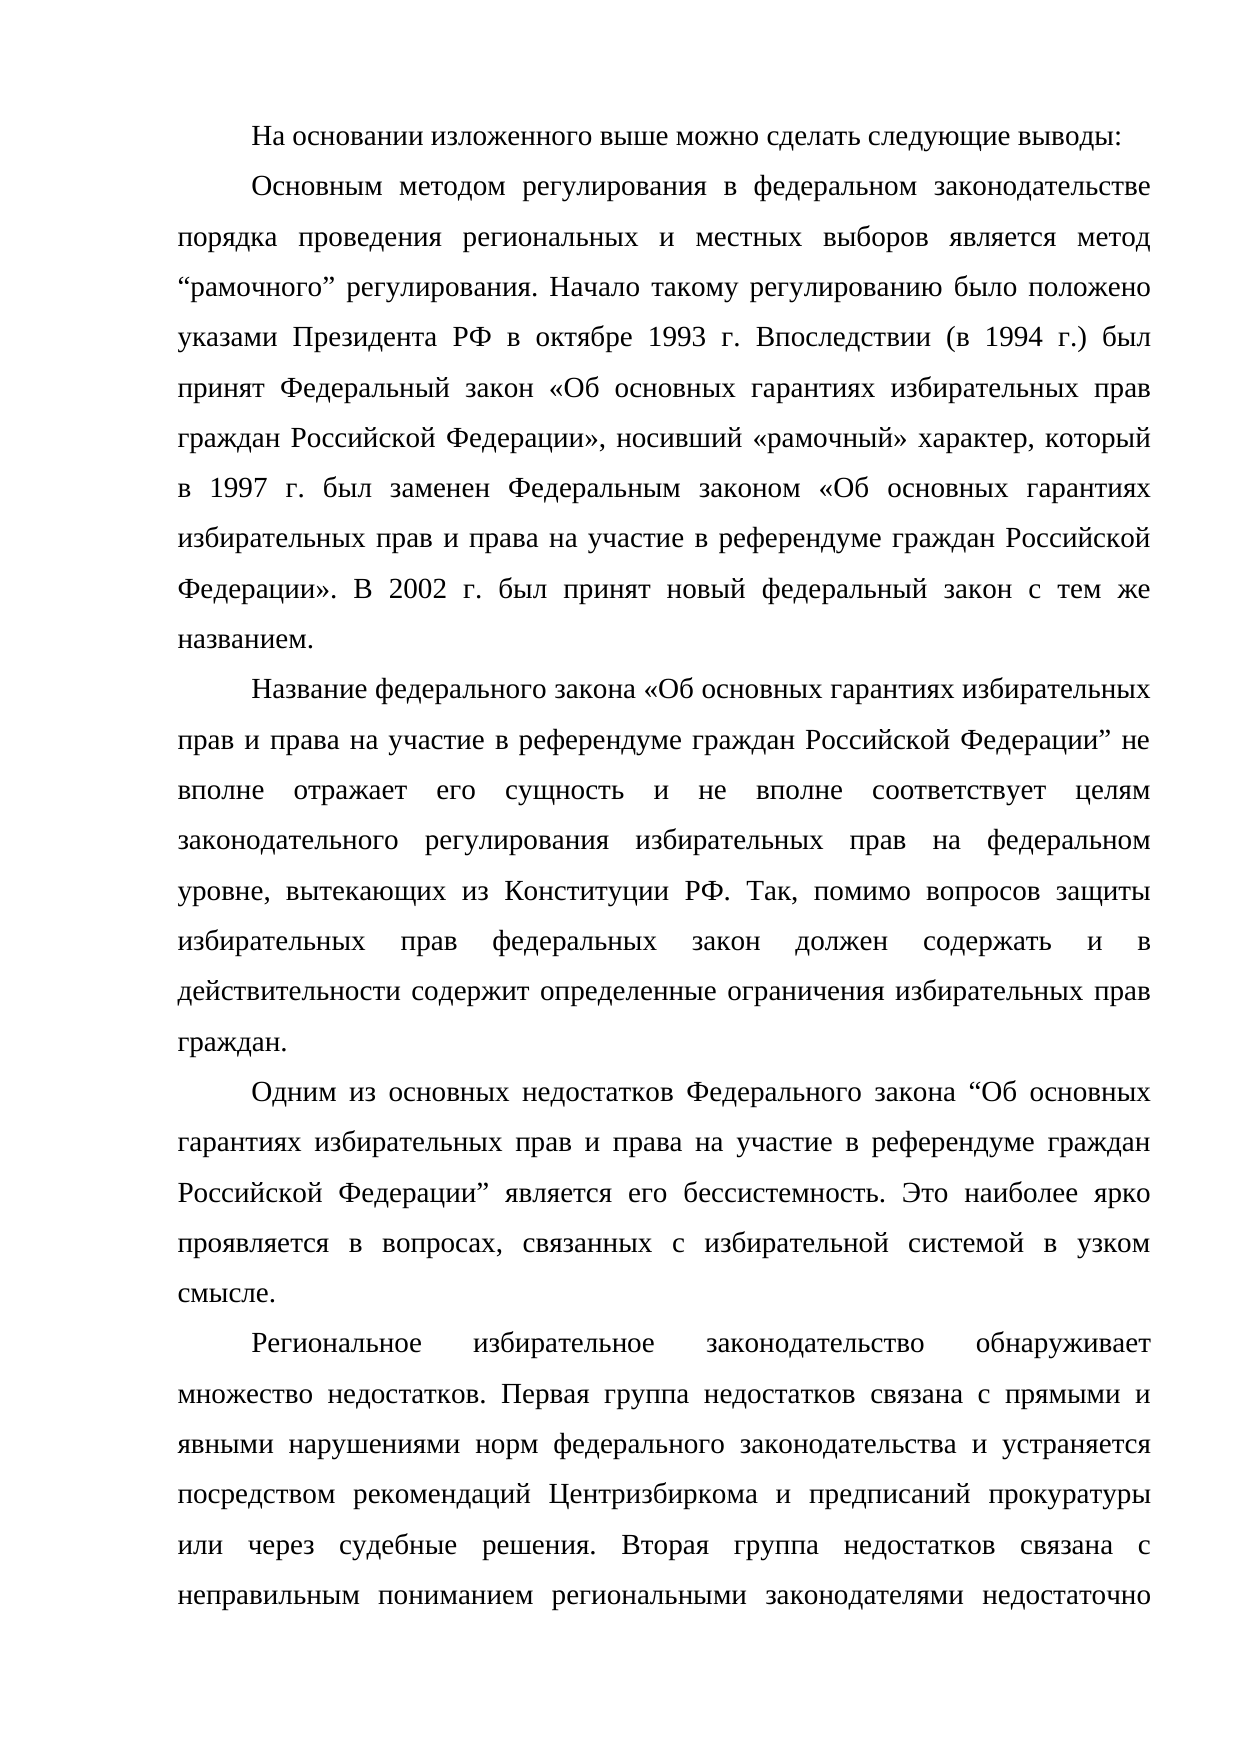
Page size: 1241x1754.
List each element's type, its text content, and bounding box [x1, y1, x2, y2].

text Одним из основных недостатков Федерального закона “Об основных гарантиях избирательных прав и права на участие в референдуме граждан Российской Федерации” является его бессистемность. Это наиболее ярко проявляется в вопросах, связанных с избирательной системой в узком смысле. [177, 1074, 1152, 1309]
text Название федерального закона «Об основных гарантиях избирательных прав и права на участие в референдуме граждан Российской Федерации” не вполне отражает его сущность и не вполне соответствует целям законодательного регулирования избирательных прав на федеральном уровне, вытекающих из Конституции РФ. Так, помимо вопросов защиты избирательных прав федеральных закон должен содержать и в действительности содержит определенные ограничения избирательных прав граждан. [177, 672, 1152, 1057]
text Основным методом регулирования в федеральном законодательстве порядка проведения региональных и местных выборов является метод “рамочного” регулирования. Начало такому регулированию было положено указами Президента РФ в октябре . Впоследствии (в .) был принят Федеральный закон «Об основных гарантиях избирательных прав граждан Российской Федерации», носивший «рамочный» характер, который в . был заменен Федеральным законом «Об основных гарантиях избирательных прав и права на участие в референдуме граждан Российской Федерации». В . был принят новый федеральный закон с тем же названием. [177, 168, 1152, 655]
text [177, 1326, 1152, 1611]
text На основании изложенного выше можно сделать следующие выводы: [177, 118, 1152, 152]
